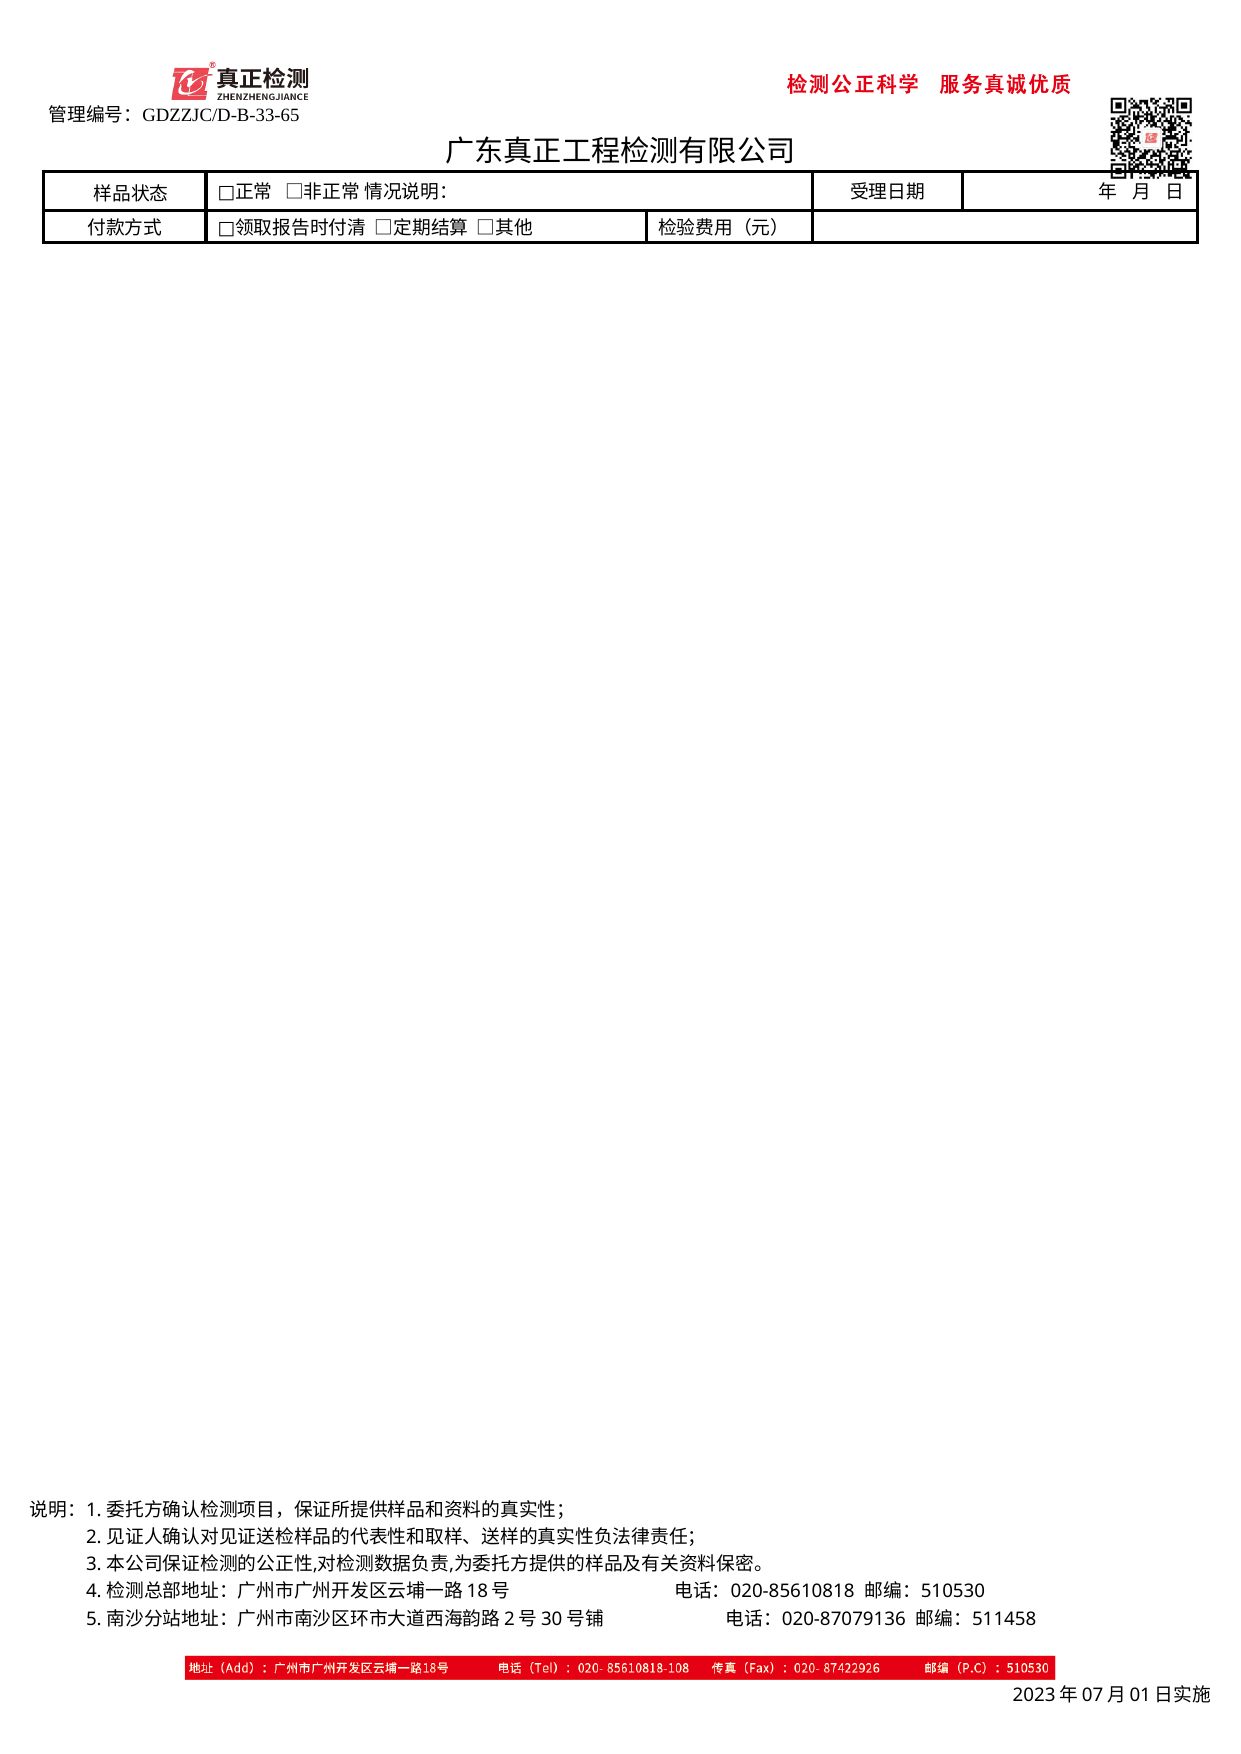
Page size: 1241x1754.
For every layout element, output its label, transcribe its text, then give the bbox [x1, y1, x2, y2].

table_cell 付款方式 [45, 212, 204, 241]
table_cell 检验费用（元） [648, 212, 811, 241]
table_cell 样品状态 [45, 173, 204, 208]
table_cell □领取报告时付清 □定期结算 □其他 [208, 212, 645, 241]
picture [168, 61, 1073, 101]
table_cell 年 月 日 [964, 173, 1196, 208]
picture [184, 1655, 1056, 1680]
table_cell [814, 212, 1196, 241]
picture [1104, 91, 1198, 170]
table_cell 受理日期 [814, 173, 961, 208]
table_cell □正常 □非正常 情况说明： [208, 173, 811, 208]
